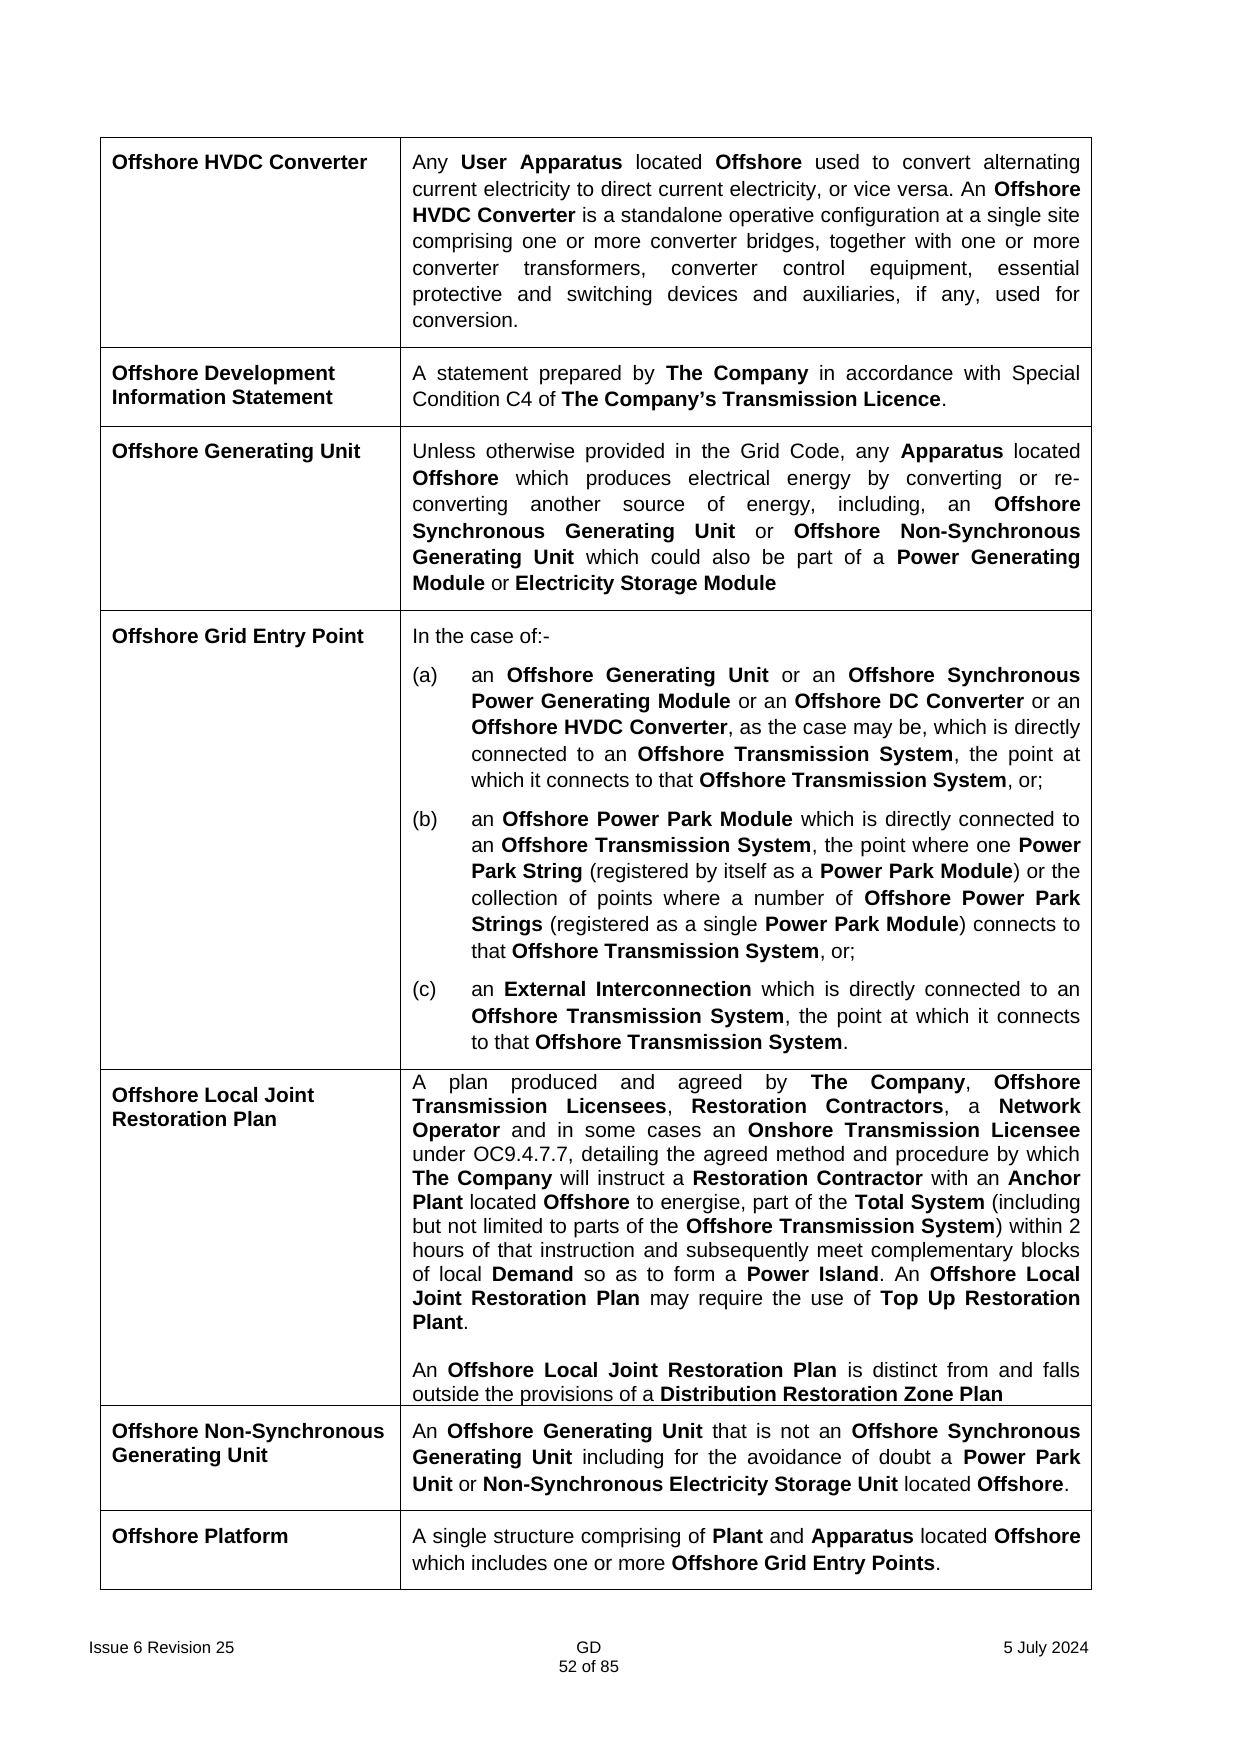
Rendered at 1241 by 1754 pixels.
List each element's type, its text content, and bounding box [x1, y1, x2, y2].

table_cell Offshore Platform [101, 1511, 400, 1589]
table_cell A statement prepared by The Company in accordance with Special Condition C4 of The Company’s Transmission Licence. [401, 348, 1091, 426]
table_cell In the case of:- (a) an Offshore Generating Unit or an Offshore Synchronous Power Generating Module or an Offshore DC Converter or an Offshore HVDC Converter, as the case may be, which is directly connected to an Offshore Transmission System, the point at which it connects to that Offshore Transmission System, or; (b) an Offshore Power Park Module which is directly connected to an Offshore Transmission System, the point where one Power Park String (registered by itself as a Power Park Module) or the collection of points where a number of Offshore Power Park Strings (registered as a single Power Park Module) connects to that Offshore Transmission System, or; (c) an External Interconnection which is directly connected to an Offshore Transmission System, the point at which it connects to that Offshore Transmission System. [401, 611, 1091, 1069]
table_cell Offshore HVDC Converter [101, 138, 400, 347]
table_cell Unless otherwise provided in the Grid Code, any Apparatus located Offshore which produces electrical energy by converting or re-converting another source of energy, including, an Offshore Synchronous Generating Unit or Offshore Non-Synchronous Generating Unit which could also be part of a Power Generating Module or Electricity Storage Module [401, 427, 1091, 610]
table_cell A single structure comprising of Plant and Apparatus located Offshore which includes one or more Offshore Grid Entry Points. [401, 1511, 1091, 1589]
table_cell Offshore Grid Entry Point [101, 611, 400, 1069]
table_cell An Offshore Generating Unit that is not an Offshore Synchronous Generating Unit including for the avoidance of doubt a Power Park Unit or Non-Synchronous Electricity Storage Unit located Offshore. [401, 1406, 1091, 1510]
table_cell Offshore Development Information Statement [101, 348, 400, 426]
table_cell A plan produced and agreed by The Company, Offshore Transmission Licensees, Restoration Contractors, a Network Operator and in some cases an Onshore Transmission Licensee under OC9.4.7.7, detailing the agreed method and procedure by which The Company will instruct a Restoration Contractor with an Anchor Plant located Offshore to energise, part of the Total System (including but not limited to parts of the Offshore Transmission System) within 2 hours of that instruction and subsequently meet complementary blocks of local Demand so as to form a Power Island. An Offshore Local Joint Restoration Plan may require the use of Top Up Restoration Plant. An Offshore Local Joint Restoration Plan is distinct from and falls outside the provisions of a Distribution Restoration Zone Plan [401, 1070, 1091, 1405]
table_cell Offshore Generating Unit [101, 427, 400, 610]
table_cell Offshore Local Joint Restoration Plan [101, 1070, 400, 1405]
table_cell Offshore Non-Synchronous Generating Unit [101, 1406, 400, 1510]
table_cell Any User Apparatus located Offshore used to convert alternating current electricity to direct current electricity, or vice versa. An Offshore HVDC Converter is a standalone operative configuration at a single site comprising one or more converter bridges, together with one or more converter transformers, converter control equipment, essential protective and switching devices and auxiliaries, if any, used for conversion. [401, 138, 1091, 347]
